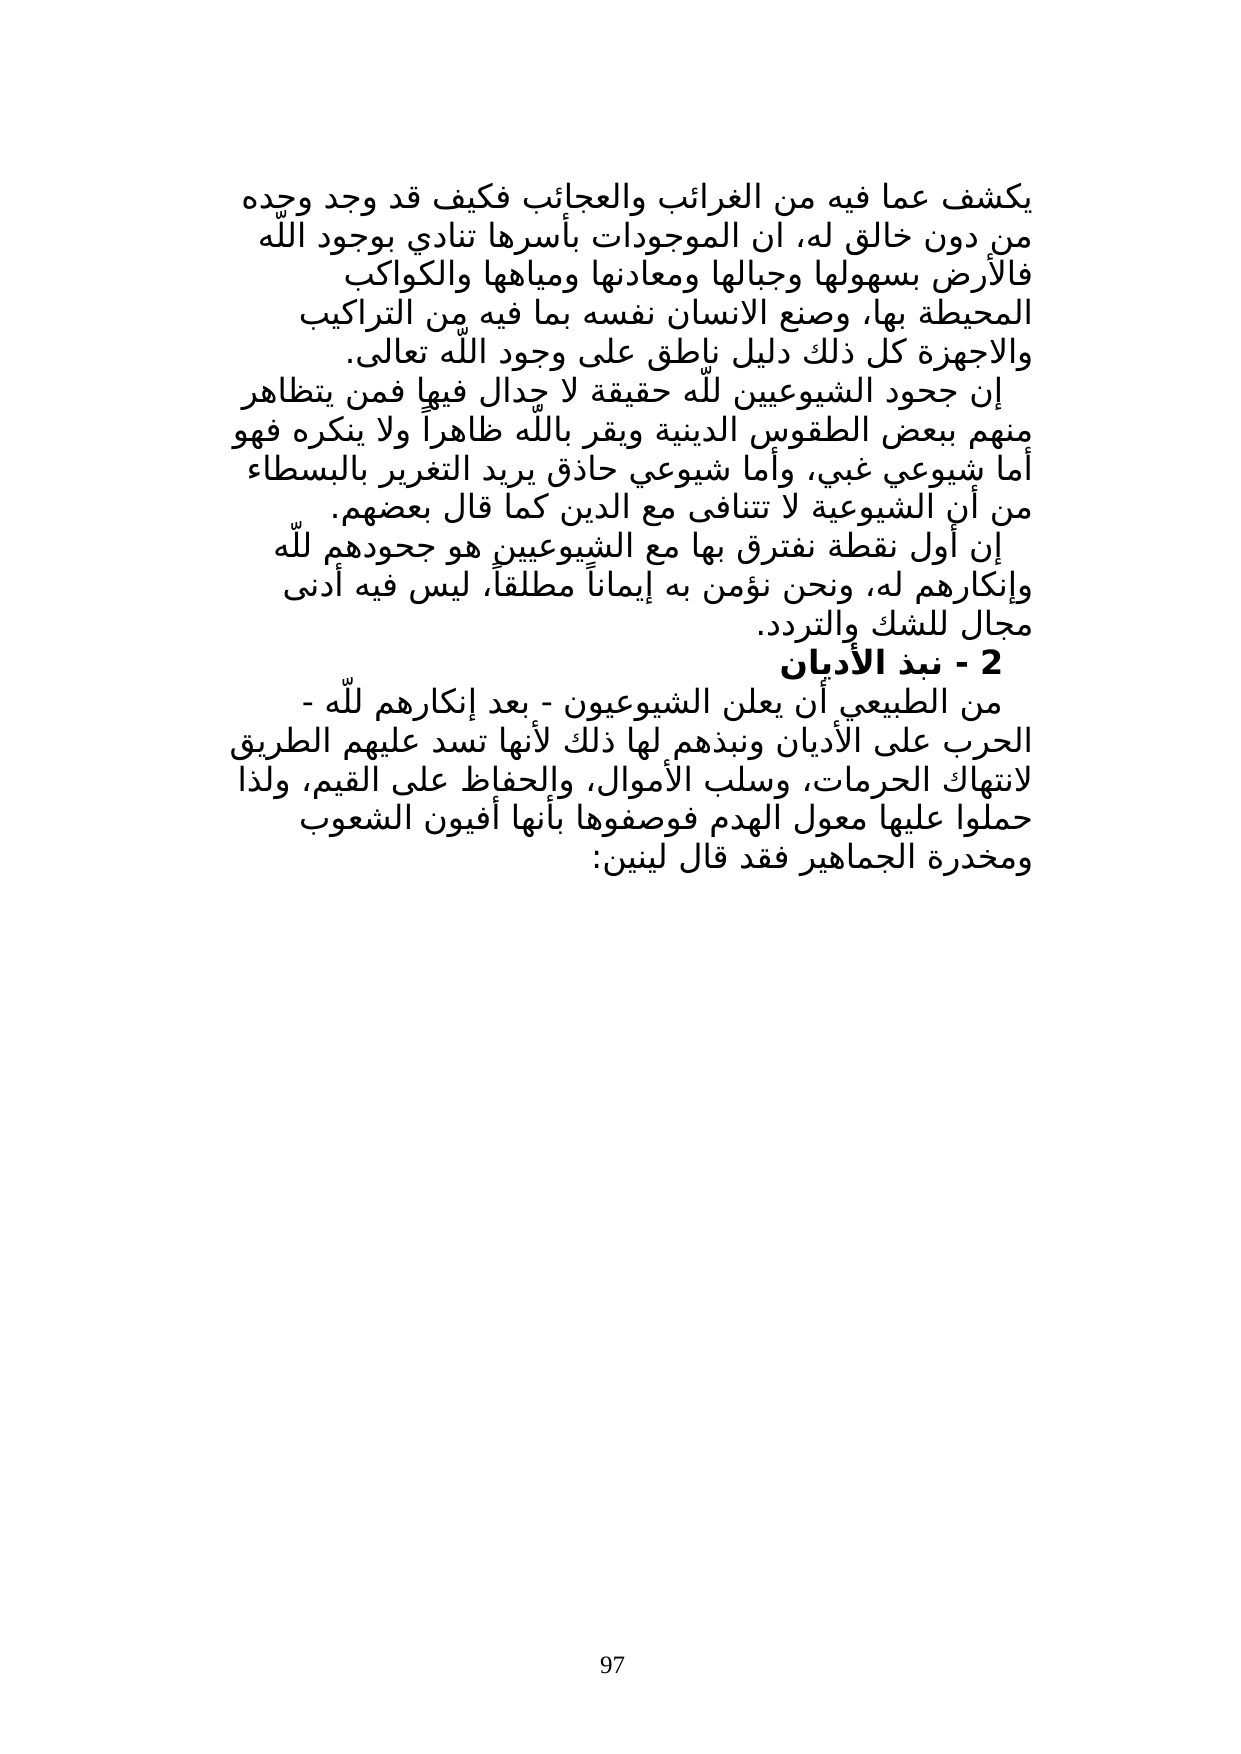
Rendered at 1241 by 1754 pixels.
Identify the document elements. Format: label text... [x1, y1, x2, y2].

text 2 - نبذ الأديان [222, 643, 1033, 682]
text يكشف عما فيه من الغرائب والعجائب فكيف قد وجد وحده من دون خالق له، ان الموجودات بأسرها تنادي بوجود اللّه فالأرض بسهولها وجبالها ومعادنها ومياهها والكواكب المحيطة بها، وصنع الانسان نفسه بما فيه من التراكيب والاجهزة كل ذلك دليل ناطق على وجود اللّه تعالى. [222, 177, 1033, 371]
text من الطبيعي أن يعلن الشيوعيون - بعد إنكارهم للّه - الحرب على الأديان ونبذهم لها ذلك لأنها تسد عليهم الطريق لانتهاك الحرمات، وسلب الأموال، والحفاظ على القيم، ولذا حملوا عليها معول الهدم فوصفوها بأنها أفيون الشعوب ومخدرة الجماهير فقد قال لينين: [222, 682, 1033, 877]
text إن أول نقطة نفترق بها مع الشيوعيين هو جحودهم للّه وإنكارهم له، ونحن نؤمن به إيماناً مطلقاً، ليس فيه أدنى مجال للشك والتردد. [222, 527, 1033, 643]
text إن جحود الشيوعيين للّه حقيقة لا جدال فيها فمن يتظاهر منهم ببعض الطقوس الدينية ويقر باللّه ظاهراً ولا ينكره فهو أما شيوعي غبي، وأما شيوعي حاذق يريد التغرير بالبسطاء من أن الشيوعية لا تتنافى مع الدين كما قال بعضهم. [222, 371, 1033, 527]
